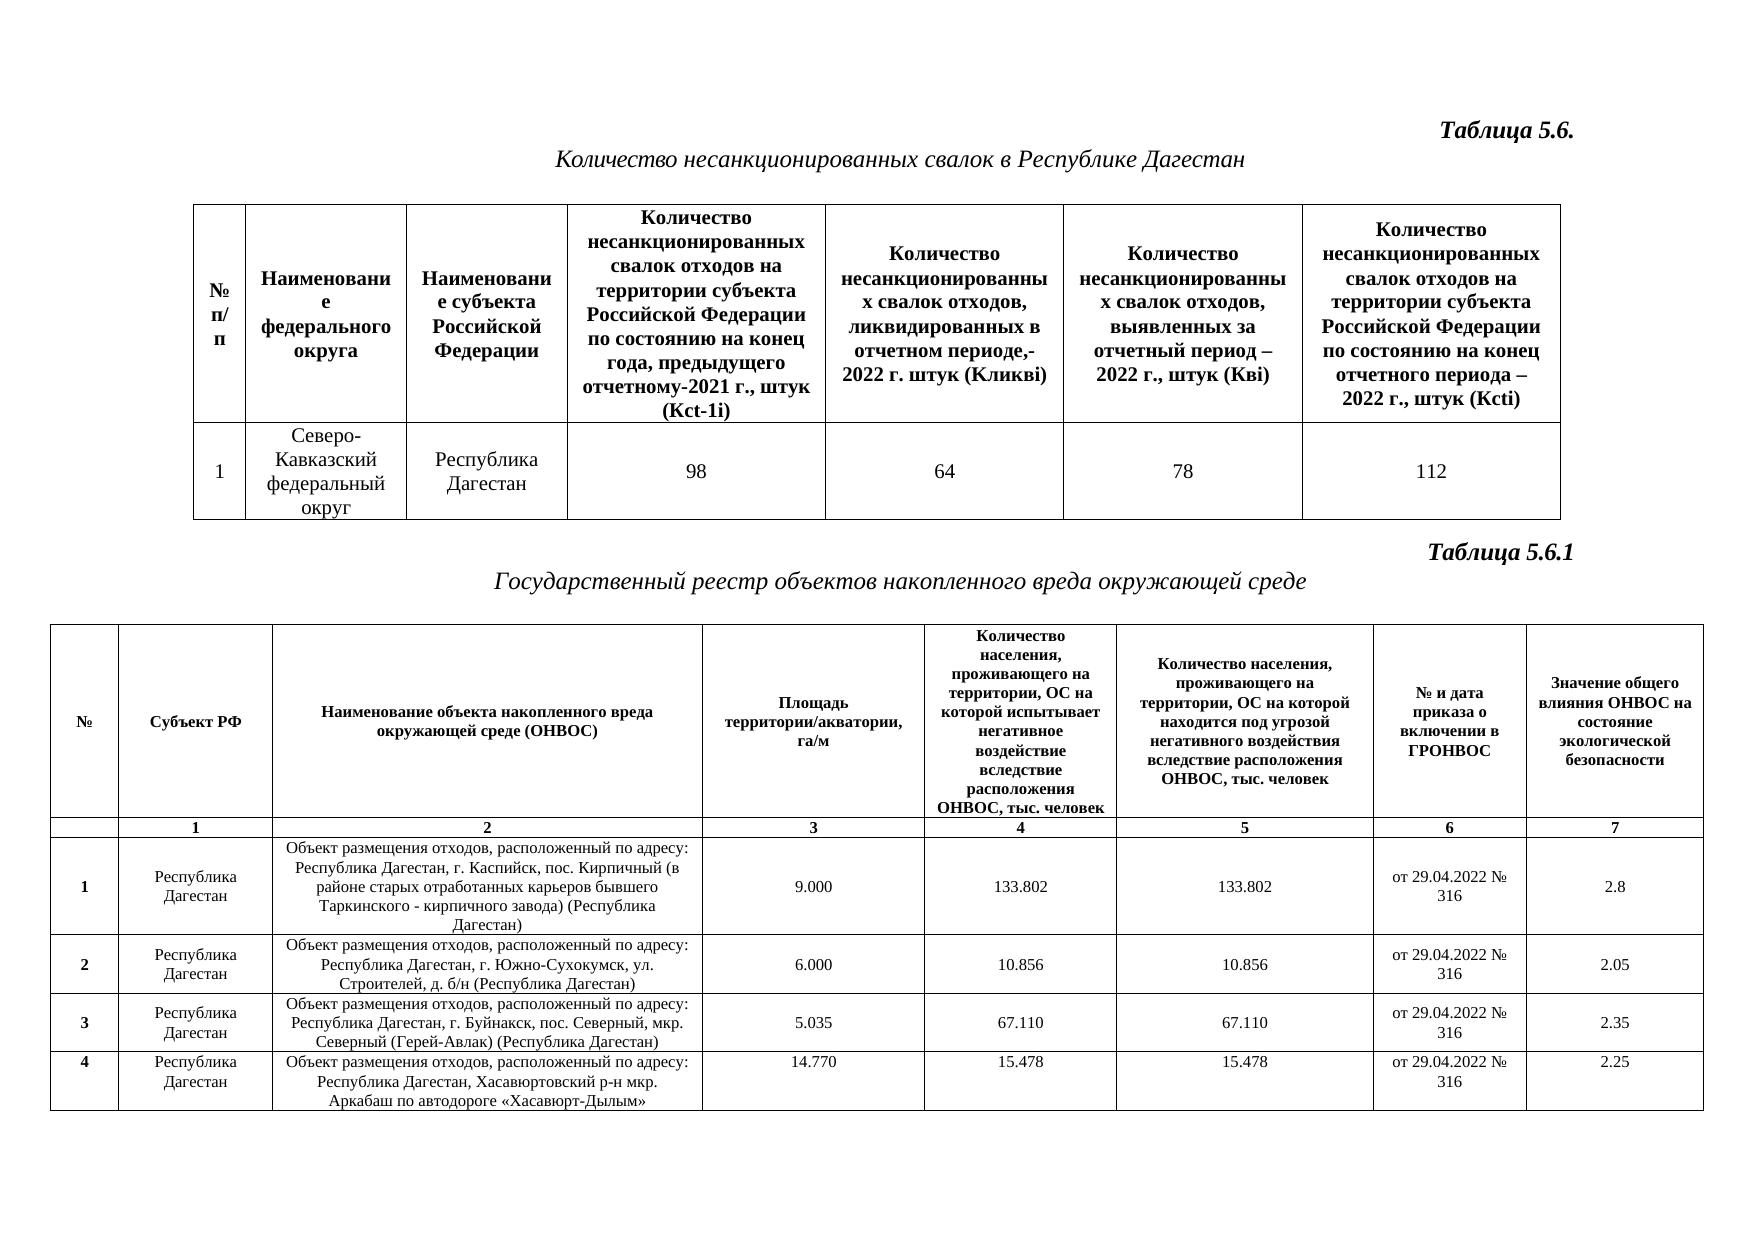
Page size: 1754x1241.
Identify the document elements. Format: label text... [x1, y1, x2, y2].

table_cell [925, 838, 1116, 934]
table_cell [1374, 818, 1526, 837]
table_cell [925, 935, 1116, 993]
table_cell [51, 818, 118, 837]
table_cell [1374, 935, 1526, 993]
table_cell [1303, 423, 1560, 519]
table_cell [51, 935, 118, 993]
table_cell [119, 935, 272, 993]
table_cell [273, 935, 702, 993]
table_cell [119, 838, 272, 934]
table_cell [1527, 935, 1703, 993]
subtitle Таблица 5.6.1 [118, 537, 1577, 566]
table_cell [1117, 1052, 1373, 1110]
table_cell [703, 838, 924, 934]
subtitle Таблица 5.6. [151, 116, 1577, 144]
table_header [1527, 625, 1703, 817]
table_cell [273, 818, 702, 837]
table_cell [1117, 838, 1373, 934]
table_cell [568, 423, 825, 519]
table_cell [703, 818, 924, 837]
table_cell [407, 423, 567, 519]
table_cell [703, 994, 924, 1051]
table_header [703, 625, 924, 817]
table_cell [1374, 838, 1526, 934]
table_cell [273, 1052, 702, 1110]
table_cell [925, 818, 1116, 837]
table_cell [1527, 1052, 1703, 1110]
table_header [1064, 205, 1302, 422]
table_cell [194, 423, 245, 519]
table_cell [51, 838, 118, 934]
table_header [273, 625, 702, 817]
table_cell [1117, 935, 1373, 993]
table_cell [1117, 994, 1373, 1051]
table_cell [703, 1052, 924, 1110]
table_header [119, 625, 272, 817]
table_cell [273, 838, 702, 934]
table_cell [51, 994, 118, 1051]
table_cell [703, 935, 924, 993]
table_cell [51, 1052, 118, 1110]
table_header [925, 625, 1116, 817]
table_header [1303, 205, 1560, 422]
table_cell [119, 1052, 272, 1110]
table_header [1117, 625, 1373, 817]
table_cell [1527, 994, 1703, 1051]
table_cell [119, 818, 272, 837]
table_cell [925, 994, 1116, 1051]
text Количество несанкционированных свалок в Республике Дагестан [154, 144, 1574, 173]
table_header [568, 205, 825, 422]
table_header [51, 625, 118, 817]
text Государственный реестр объектов накопленного вреда окружающей среде [154, 566, 1574, 595]
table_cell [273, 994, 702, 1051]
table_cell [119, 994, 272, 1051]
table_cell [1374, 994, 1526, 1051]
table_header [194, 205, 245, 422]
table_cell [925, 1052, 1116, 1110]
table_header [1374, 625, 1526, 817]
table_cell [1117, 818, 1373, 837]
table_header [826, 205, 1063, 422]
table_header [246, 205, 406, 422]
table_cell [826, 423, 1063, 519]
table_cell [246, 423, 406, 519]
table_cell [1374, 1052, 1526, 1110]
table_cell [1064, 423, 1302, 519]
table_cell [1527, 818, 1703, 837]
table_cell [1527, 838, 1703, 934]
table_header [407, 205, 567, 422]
